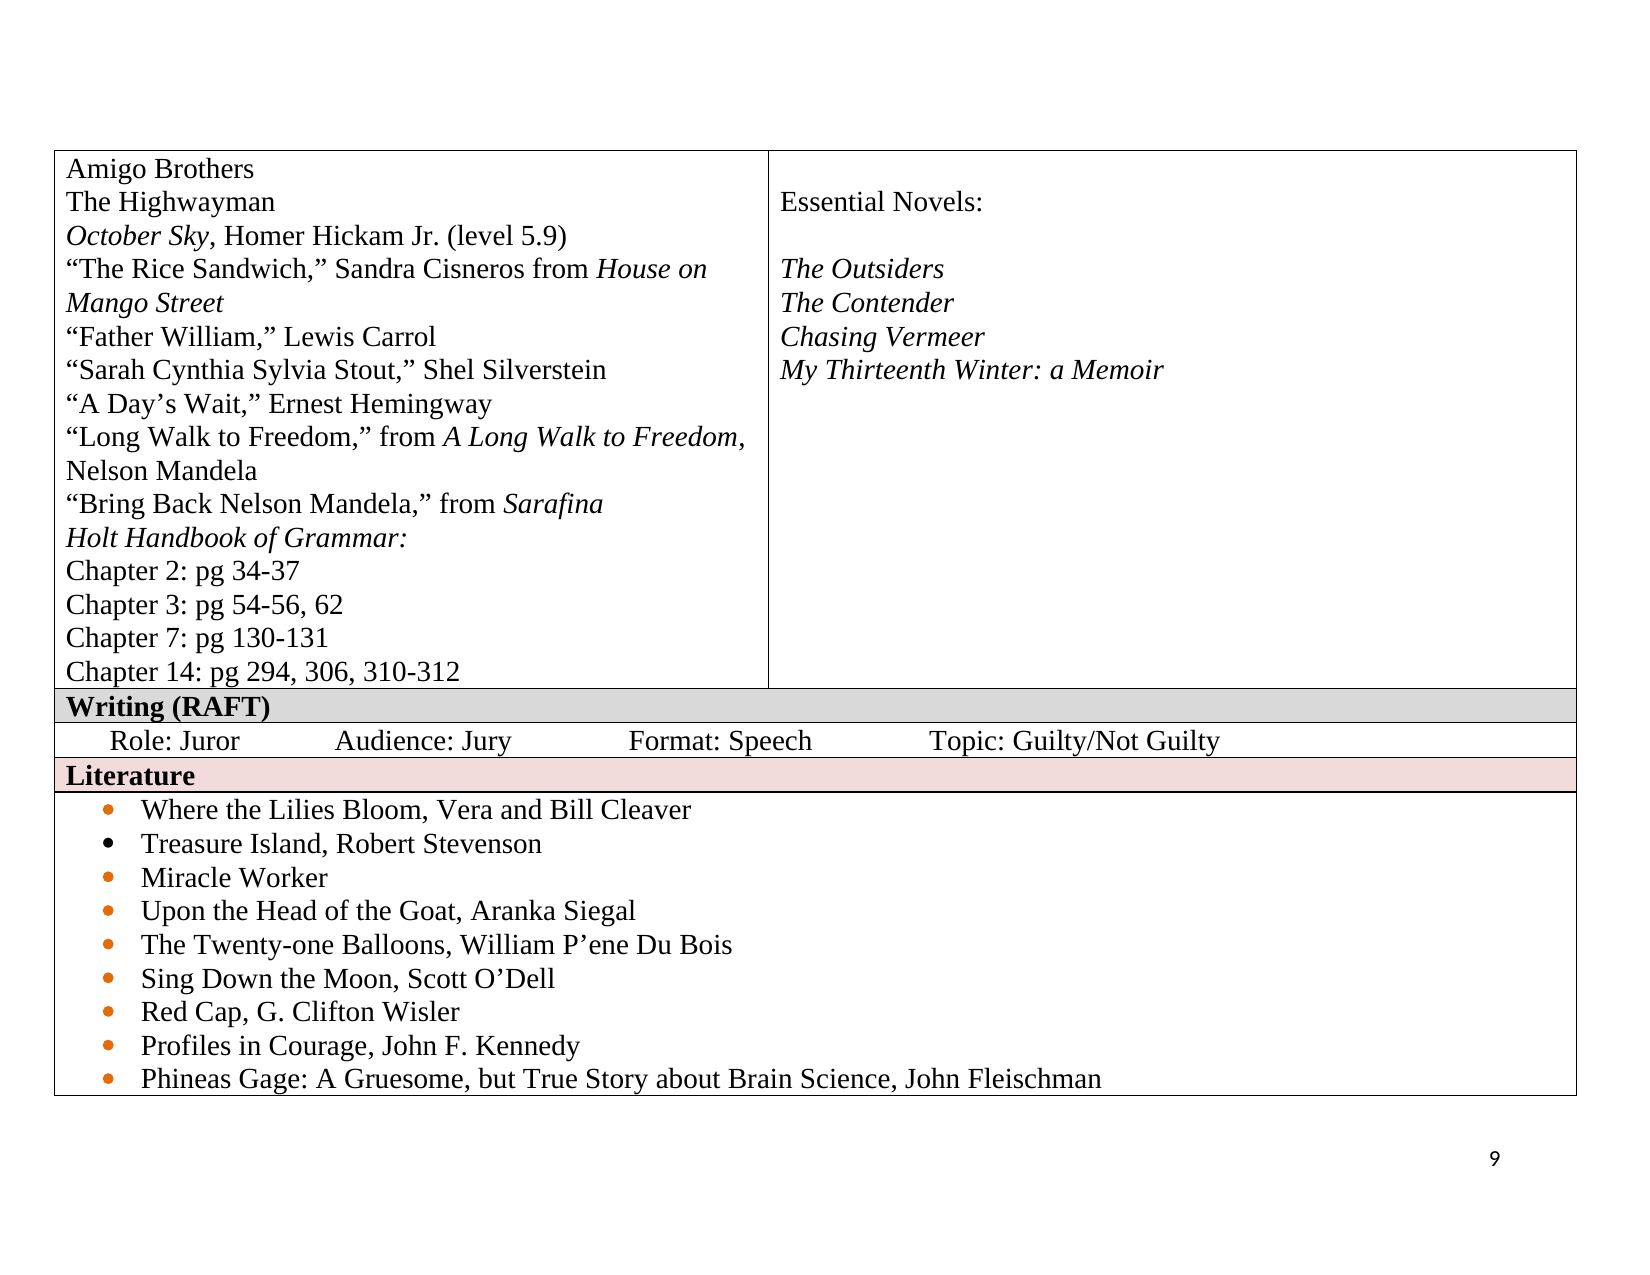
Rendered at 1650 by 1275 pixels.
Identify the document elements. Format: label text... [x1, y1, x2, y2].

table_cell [55, 793, 1576, 1095]
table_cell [769, 151, 1576, 688]
table_cell Literature [55, 758, 1576, 791]
table_cell Role: Juror Audience: Jury Format: Speech Topic: Guilty/Not Guilty [55, 723, 1576, 757]
table_cell Writing (RAFT) [55, 689, 1576, 722]
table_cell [55, 151, 768, 688]
